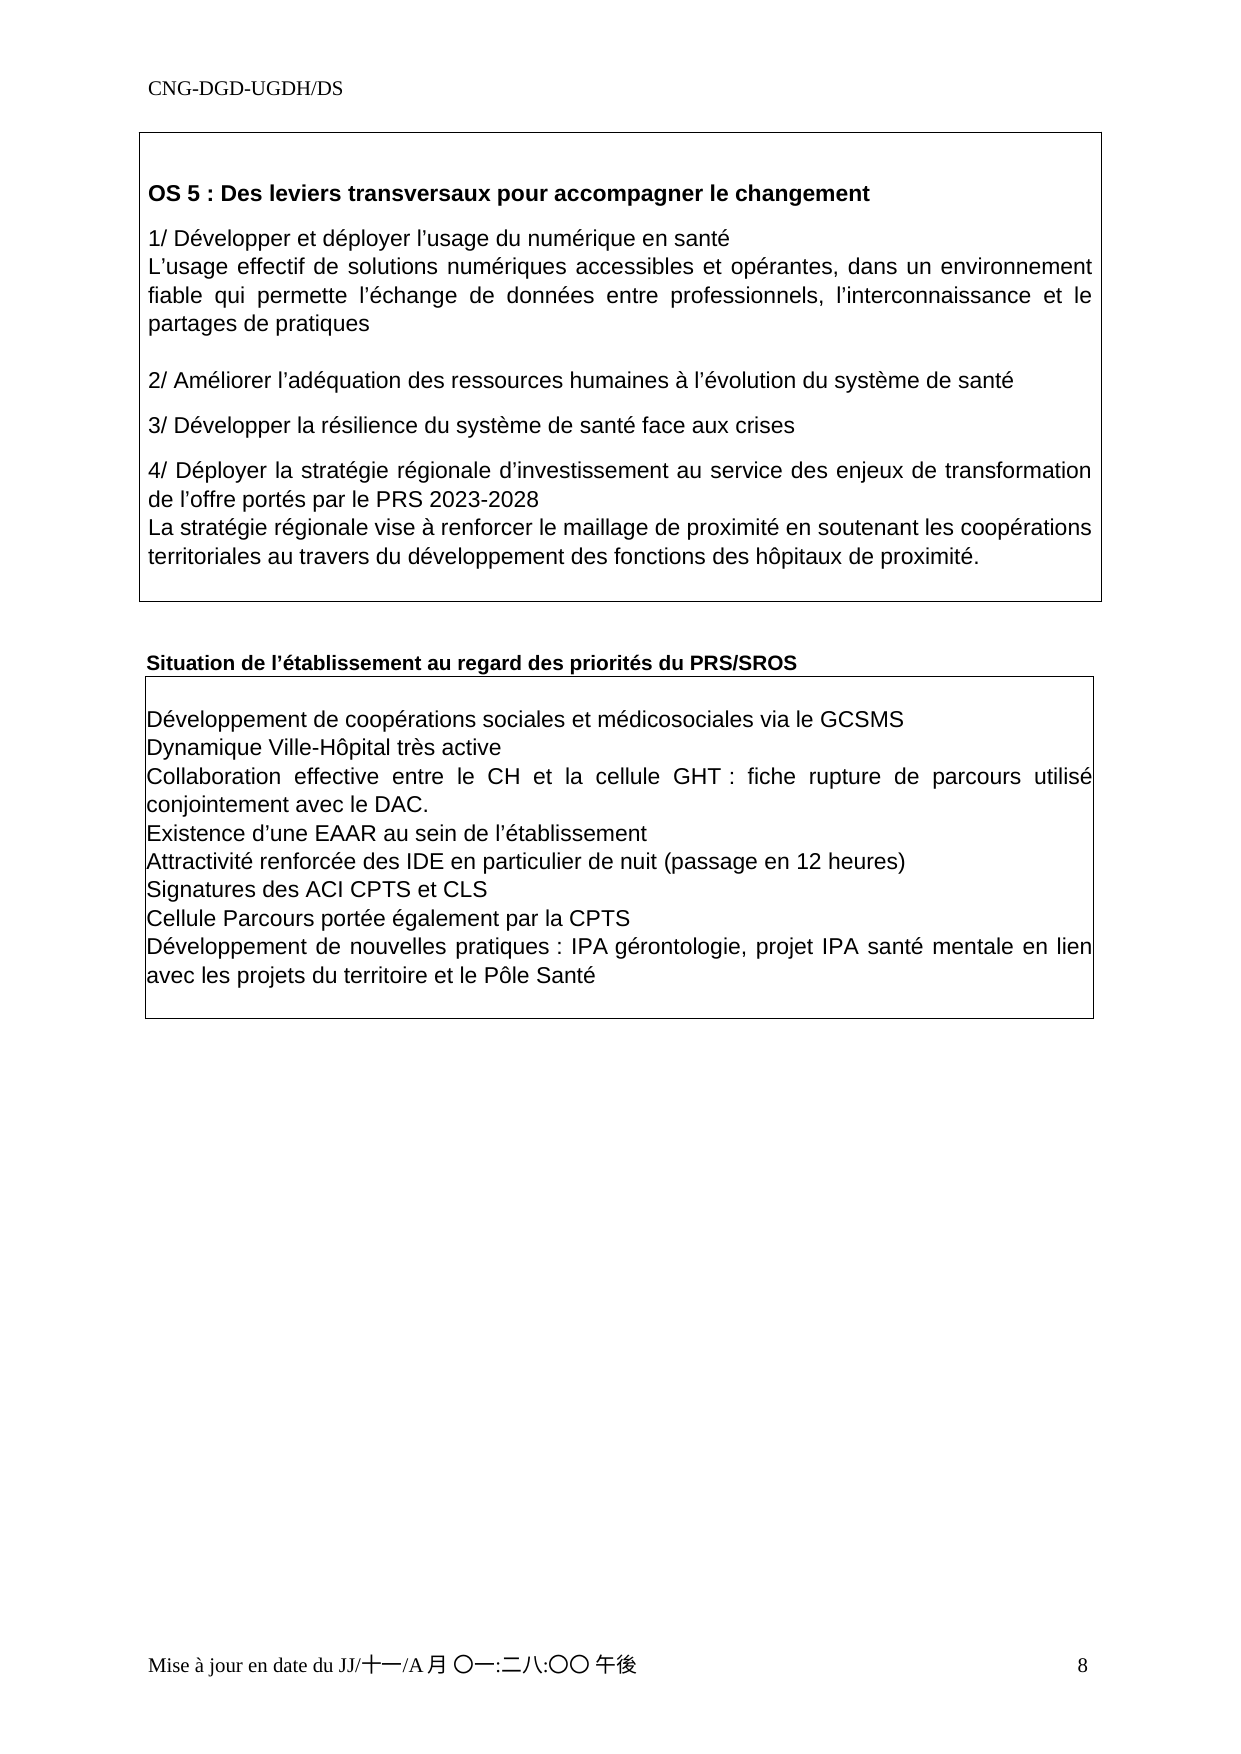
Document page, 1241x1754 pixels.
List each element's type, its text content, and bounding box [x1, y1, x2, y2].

text Cellule Parcours portée également par la CPTS [146, 904, 1093, 931]
text OS 5 : Des leviers transversaux pour accompagner le changement [140, 177, 1101, 206]
text Dynamique Ville-Hôpital très active [146, 733, 1093, 761]
text Développement de nouvelles pratiques : IPA gérontologie, projet IPA santé mentale en lien avec les projets du territoire et le Pôle Santé [146, 932, 1093, 988]
text Signatures des ACI CPTS et CLS [146, 875, 1093, 903]
text Situation de l’établissement au regard des priorités du PRS/SROS [146, 651, 1093, 675]
text 4/ Déployer la stratégie régionale d’investissement au service des enjeux de transformation de l’offre portés par le PRS 2023-2028 [140, 454, 1101, 511]
text Attractivité renforcée des IDE en particulier de nuit (passage en 12 heures) [146, 847, 1093, 874]
text 3/ Développer la résilience du système de santé face aux crises [140, 409, 1101, 438]
text Collaboration effective entre le CH et la cellule GHT : fiche rupture de parcours utilisé conjointement avec le DAC. [146, 762, 1093, 817]
text Existence d’une EAAR au sein de l’établissement [146, 818, 1093, 846]
text 2/ Améliorer l’adéquation des ressources humaines à l’évolution du système de santé [140, 364, 1101, 393]
text Développement de coopérations sociales et médicosociales via le GCSMS [146, 705, 1093, 732]
text La stratégie régionale vise à renforcer le maillage de proximité en soutenant les coopérations territoriales au travers du développement des fonctions des hôpitaux de proximité. [140, 511, 1101, 569]
text 1/ Développer et déployer l’usage du numérique en santé [140, 222, 1101, 250]
text L’usage effectif de solutions numériques accessibles et opérantes, dans un environnement fiable qui permette l’échange de données entre professionnels, l’interconnaissance et le partages de pratiques [140, 250, 1101, 337]
